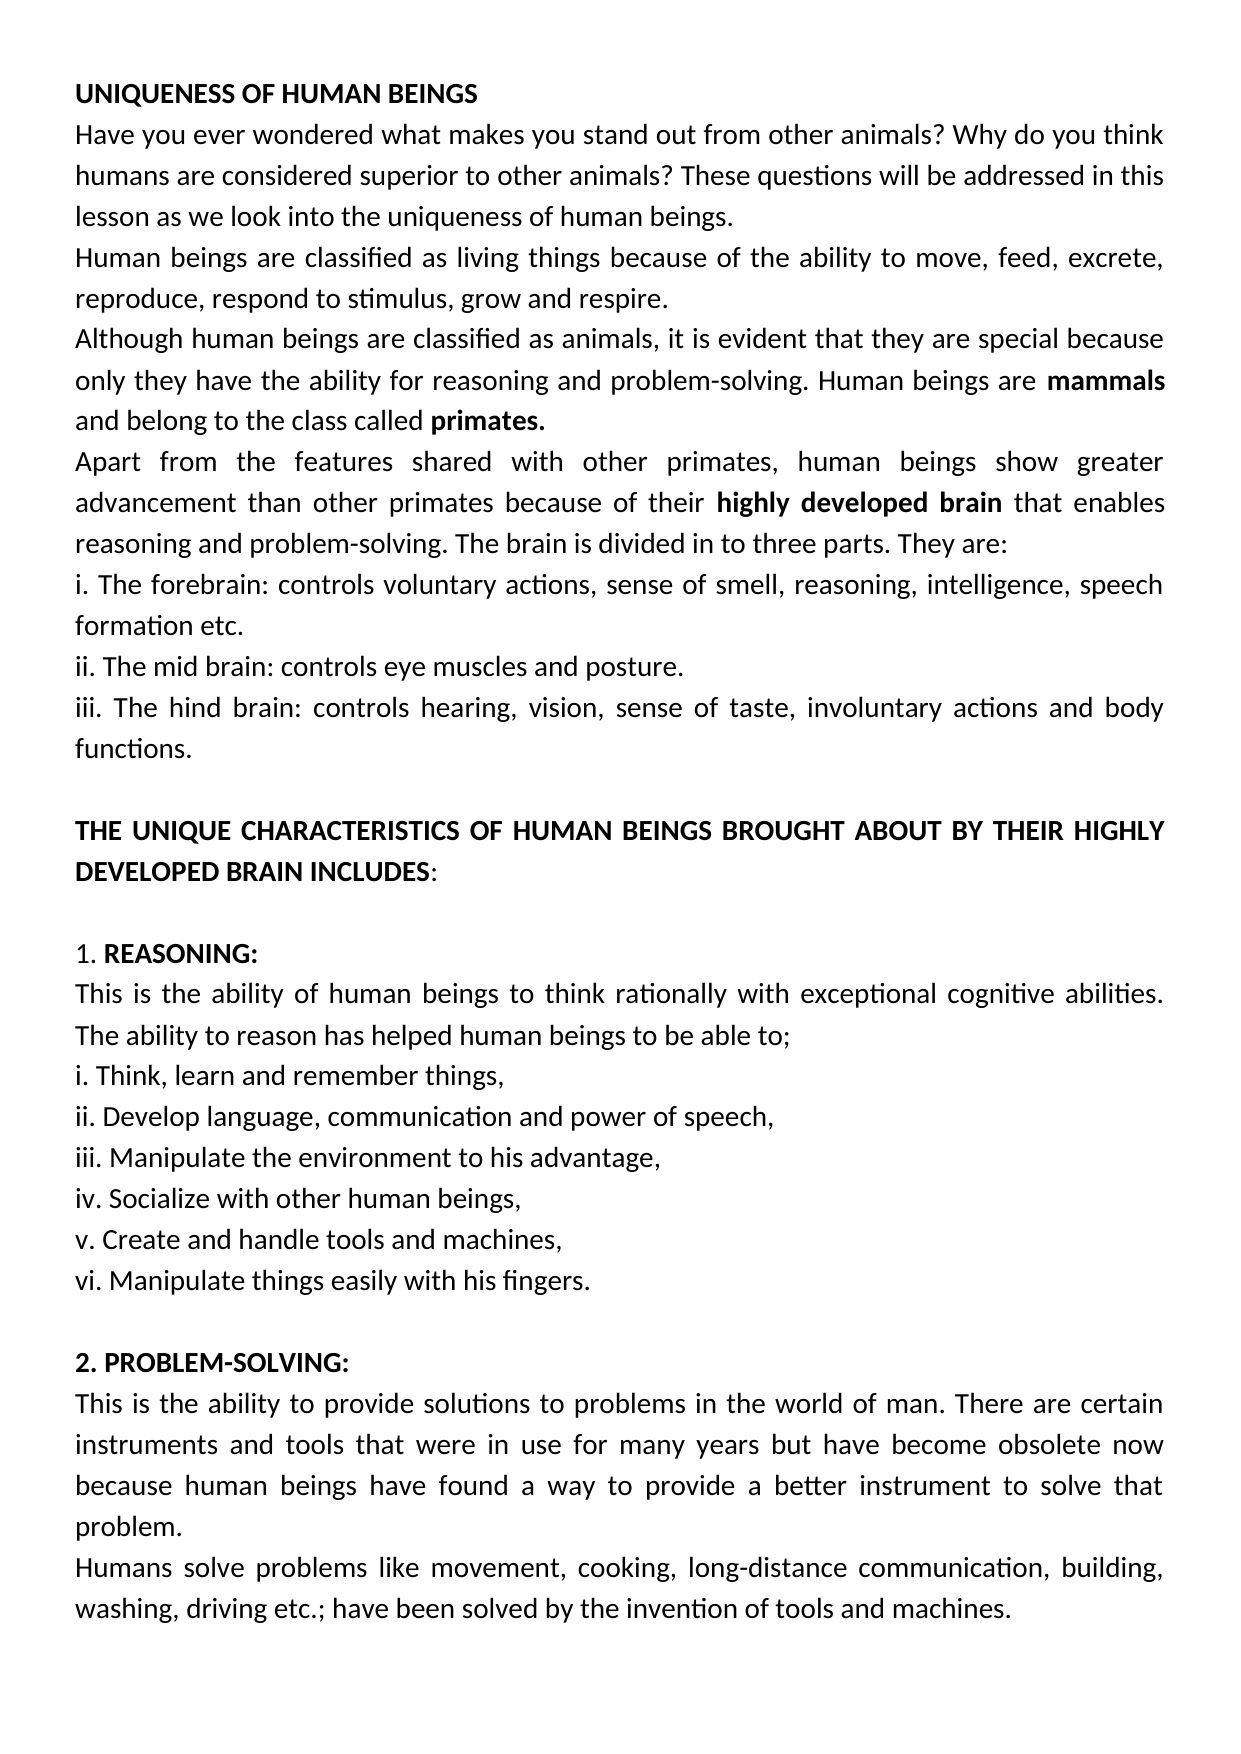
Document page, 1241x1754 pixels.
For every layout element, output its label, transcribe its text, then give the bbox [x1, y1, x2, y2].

text 2. PROBLEM-SOLVING: [75, 1344, 1165, 1380]
text ii. The mid brain: controls eye muscles and posture. [75, 648, 1165, 684]
text ii. Develop language, communication and power of speech, [75, 1098, 1165, 1134]
text iii. Manipulate the environment to his advantage, [75, 1139, 1165, 1175]
text This is the ability of human beings to think rationally with exceptional cognitive abilities. The ability to reason has helped human beings to be able to; [75, 976, 1165, 1052]
text i. The forebrain: controls voluntary actions, sense of smell, reasoning, intelligence, speech formation etc. [75, 566, 1165, 643]
text UNIQUENESS OF HUMAN BEINGS [75, 75, 1165, 111]
text Apart from the features shared with other primates, human beings show greater advancement than other primates because of their highly developed brain that enables reasoning and problem-solving. The brain is divided in to three parts. They are: [75, 443, 1165, 561]
text Although human beings are classified as animals, it is evident that they are special because only they have the ability for reasoning and problem-solving. Human beings are mammals and belong to the class called primates. [75, 321, 1165, 438]
text THE UNIQUE CHARACTERISTICS OF HUMAN BEINGS BROUGHT ABOUT BY THEIR HIGHLY DEVELOPED BRAIN INCLUDES: [75, 812, 1165, 888]
text iii. The hind brain: controls hearing, vision, sense of taste, involuntary actions and body functions. [75, 689, 1165, 766]
text iv. Socialize with other human beings, [75, 1180, 1165, 1216]
text 1. REASONING: [75, 935, 1165, 970]
text i. Think, learn and remember things, [75, 1057, 1165, 1093]
text This is the ability to provide solutions to problems in the world of man. There are certain instruments and tools that were in use for many years but have become obsolete now because human beings have found a way to provide a better instrument to solve that problem. [75, 1385, 1165, 1543]
text Have you ever wondered what makes you stand out from other animals? Why do you think humans are considered superior to other animals? These questions will be addressed in this lesson as we look into the uniqueness of human beings. [75, 116, 1165, 233]
text Human beings are classified as living things because of the ability to move, feed, excrete, reproduce, respond to stimulus, grow and respire. [75, 239, 1165, 315]
text v. Create and handle tools and machines, [75, 1221, 1165, 1257]
text Humans solve problems like movement, cooking, long-distance communication, building, washing, driving etc.; have been solved by the invention of tools and machines. [75, 1549, 1165, 1625]
text vi. Manipulate things easily with his fingers. [75, 1262, 1165, 1298]
